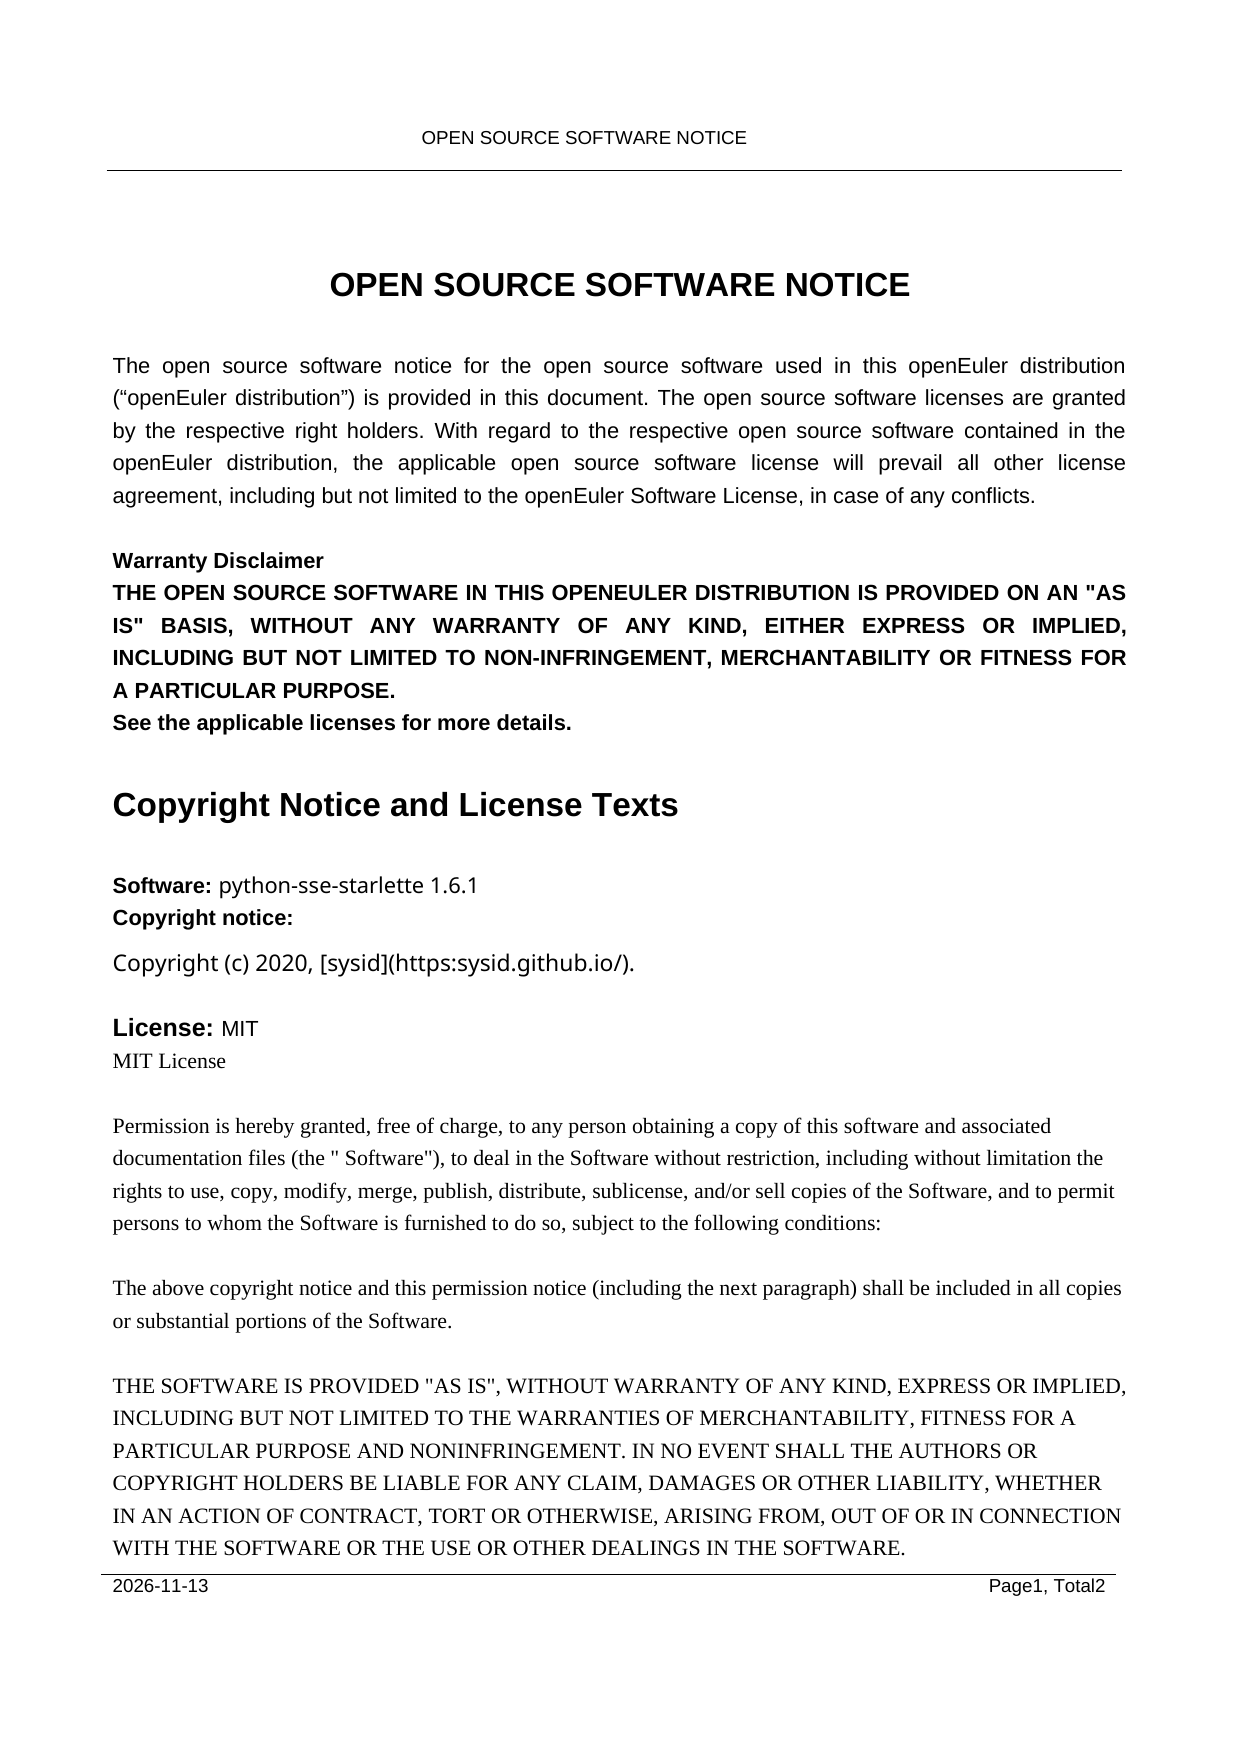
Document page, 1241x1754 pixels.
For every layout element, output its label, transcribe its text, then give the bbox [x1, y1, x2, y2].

text Warranty Disclaimer [112, 544, 1128, 576]
text The open source software notice for the open source software used in this openEuler distribution (“openEuler distribution”) is provided in this document. The open source software licenses are granted by the respective right holders. With regard to the respective open source software contained in the openEuler distribution, the applicable open source software license will prevail all other license agreement, including but not limited to the openEuler Software License, in case of any conflicts. [112, 349, 1128, 511]
text Copyright (c) 2020, [sysid](https:sysid.github.io/). [112, 947, 1128, 1012]
text License: MIT [112, 1012, 1128, 1044]
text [112, 1044, 1128, 1564]
text THE OPEN SOURCE SOFTWARE IN THIS OPENEULER DISTRIBUTION IS PROVIDED ON AN "AS IS" BASIS, WITHOUT ANY WARRANTY OF ANY KIND, EITHER EXPRESS OR IMPLIED, INCLUDING BUT NOT LIMITED TO NON-INFRINGEMENT, MERCHANTABILITY OR FITNESS FOR A PARTICULAR PURPOSE. See the applicable licenses for more details. [112, 576, 1128, 739]
text OPEN SOURCE SOFTWARE NOTICE [112, 251, 1128, 316]
text Copyright Notice and License Texts [112, 771, 1128, 836]
title Software: python-sse-starlette 1.6.1 [112, 869, 1128, 901]
text Copyright notice: [112, 901, 1128, 934]
